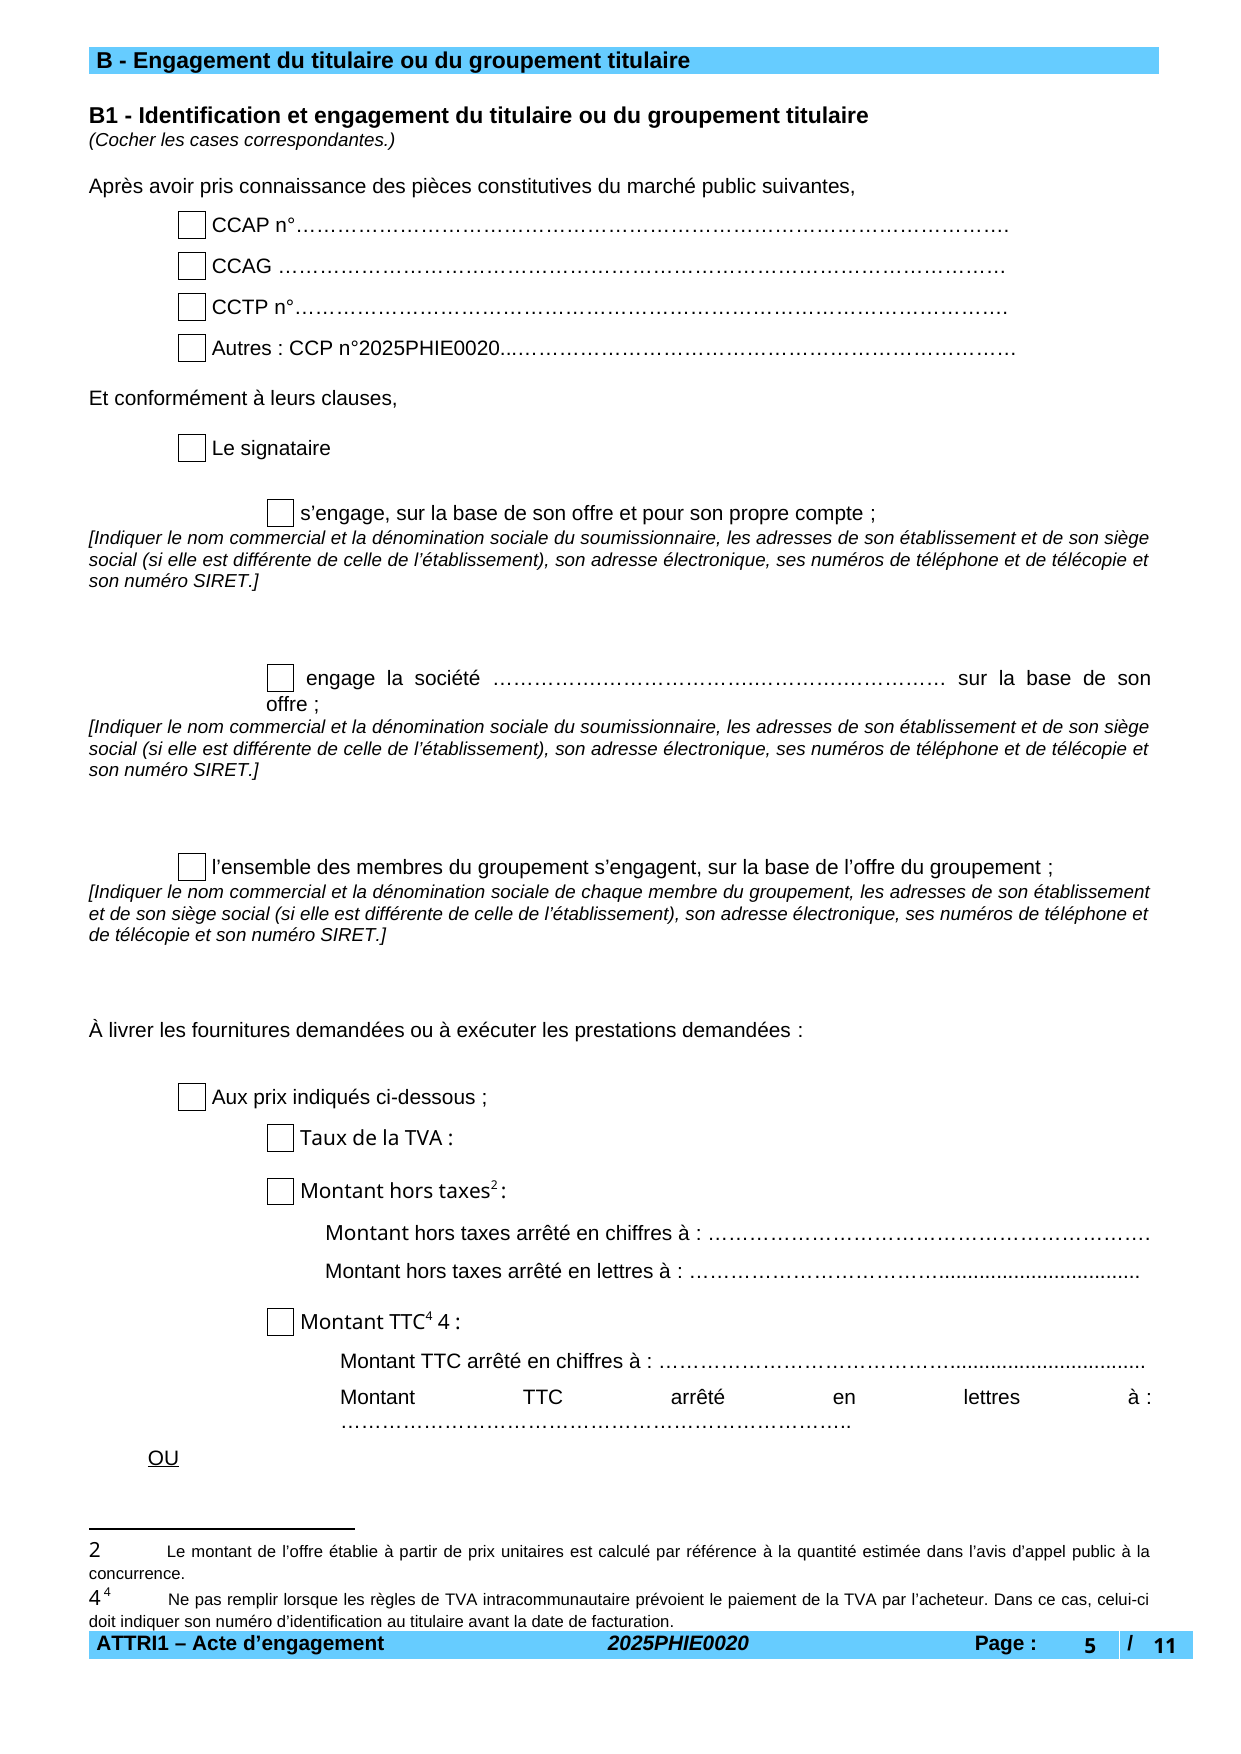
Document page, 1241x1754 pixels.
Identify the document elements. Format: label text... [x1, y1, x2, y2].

text OU [148, 1445, 1152, 1469]
text [Indiquer le nom commercial et la dénomination sociale de chaque membre du groupement, les adresses de son établissement et de son siège social (si elle est différente de celle de l’établissement), son adresse électronique, ses numéros de téléphone et de télécopie et son numéro SIRET.] [89, 881, 1152, 946]
text (Cocher les cases correspondantes.) [89, 128, 1152, 150]
text CCAP n°…………………………………………………………………………………………. [177, 210, 1152, 239]
text Montant hors taxes arrêté en chiffres à : ………………………………………………………. [325, 1218, 1152, 1246]
text Taux de la TVA : [266, 1123, 1152, 1152]
text Montant TTC arrêté en chiffres à : …………………………………….................................. [340, 1348, 1152, 1372]
text CCAG …………………………………………………………………………………………… [177, 251, 1152, 280]
text Montant hors taxes : [266, 1177, 1152, 1205]
text Après avoir pris connaissance des pièces constitutives du marché public suivantes, [89, 174, 1152, 198]
text Montant TTC4 : [266, 1307, 1152, 1336]
text Aux prix indiqués ci-dessous ; [89, 1082, 1152, 1111]
text s’engage, sur la base de son offre et pour son propre compte ; [266, 498, 1152, 527]
text [Indiquer le nom commercial et la dénomination sociale du soumissionnaire, les adresses de son établissement et de son siège social (si elle est différente de celle de l’établissement), son adresse électronique, ses numéros de téléphone et de télécopie et son numéro SIRET.] [89, 527, 1152, 592]
text engage la société …………….………………….………….…………… sur la base de son offre ; [266, 663, 1152, 716]
text Et conformément à leurs clauses, [89, 386, 1152, 409]
text Autres : CCP n°2025PHIE0020...……………………………………………………………… [177, 333, 1152, 362]
text Montant TTC arrêté en lettres à : ……………………………………………………………….. [340, 1385, 1152, 1433]
text Le signataire [177, 433, 1152, 462]
text CCTP n°…………………………………………………………………………………………. [177, 292, 1152, 321]
text Montant hors taxes arrêté en lettres à : ………………………………................................... [325, 1258, 1152, 1282]
subtitle B1 - Identification et engagement du titulaire ou du groupement titulaire [89, 102, 1152, 128]
text [Indiquer le nom commercial et la dénomination sociale du soumissionnaire, les adresses de son établissement et de son siège social (si elle est différente de celle de l’établissement), son adresse électronique, ses numéros de téléphone et de télécopie et son numéro SIRET.] [89, 716, 1152, 781]
text l’ensemble des membres du groupement s’engagent, sur la base de l’offre du groupement ; [177, 852, 1152, 881]
table_header B - Engagement du titulaire ou du groupement titulaire [89, 47, 1159, 74]
text À livrer les fournitures demandées ou à exécuter les prestations demandées : [89, 1017, 1152, 1041]
